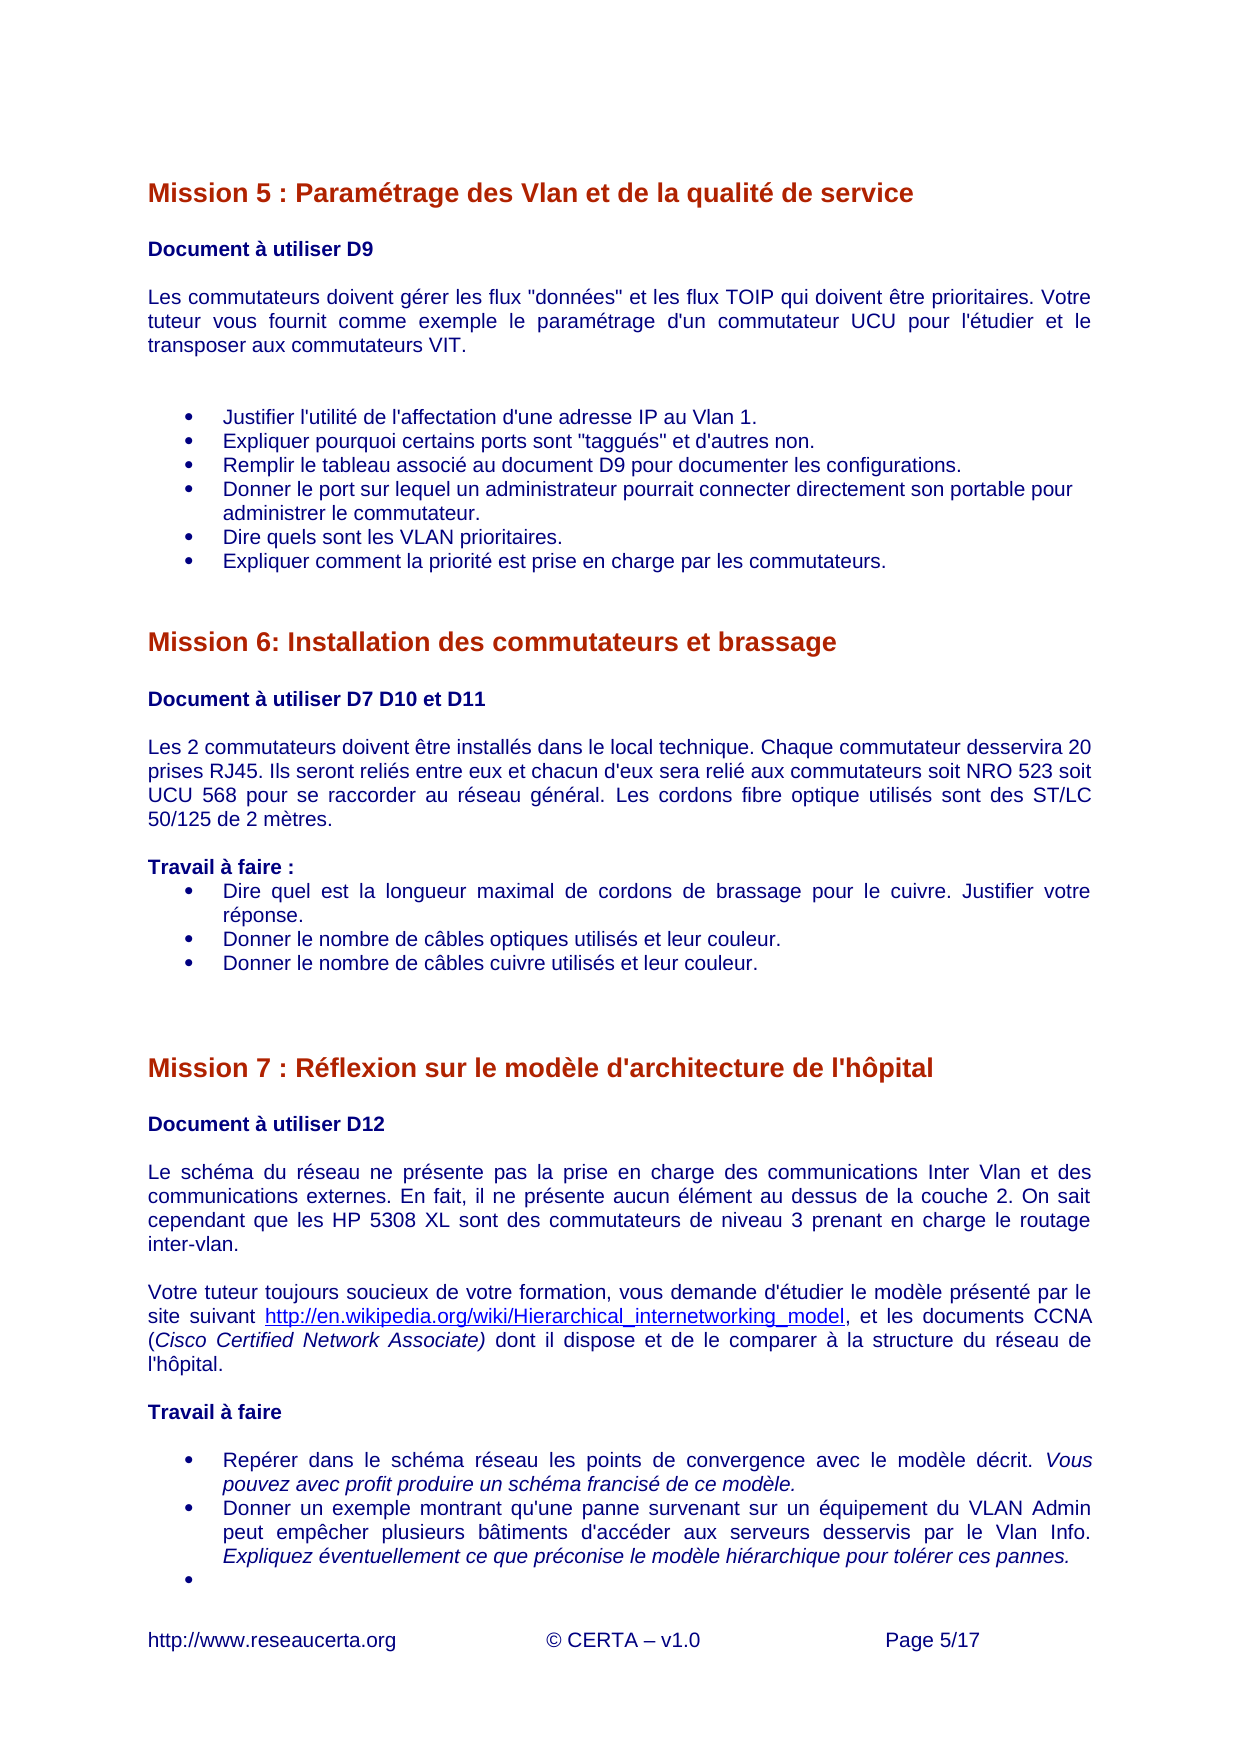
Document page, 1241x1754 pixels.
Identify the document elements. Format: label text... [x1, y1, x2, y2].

text Votre tuteur toujours soucieux de votre formation, vous demande d'étudier le modèle présenté par le site suivant http://en.wikipedia.org/wiki/Hierarchical_internetworking_model, et les documents CCNA (Cisco Certified Network Associate) dont il dispose et de le comparer à la structure du réseau de l'hôpital. [148, 1280, 1093, 1376]
list Expliquer comment la priorité est prise en charge par les commutateurs. [185, 549, 1093, 573]
list Donner un exemple montrant qu'une panne survenant sur un équipement du VLAN Admin peut empêcher plusieurs bâtiments d'accéder aux serveurs desservis par le Vlan Info. Expliquez éventuellement ce que préconise le modèle hiérarchique pour tolérer ces pannes. [185, 1496, 1093, 1567]
text Les commutateurs doivent gérer les flux "données" et les flux TOIP qui doivent être prioritaires. Votre tuteur vous fournit comme exemple le paramétrage d'un commutateur UCU pour l'étudier et le transposer aux commutateurs VIT. [148, 285, 1093, 357]
text Document à utiliser D9 [148, 237, 1093, 261]
text Les 2 commutateurs doivent être installés dans le local technique. Chaque commutateur desservira 20 prises RJ45. Ils seront reliés entre eux et chacun d'eux sera relié aux commutateurs soit NRO 523 soit UCU 568 pour se raccorder au réseau général. Les cordons fibre optique utilisés sont des ST/LC 50/125 de 2 mètres. [148, 735, 1093, 831]
text Document à utiliser D7 D10 et D11 [148, 687, 1093, 711]
list Justifier l'utilité de l'affectation d'une adresse IP au Vlan 1. [185, 405, 1093, 429]
text Le schéma du réseau ne présente pas la prise en charge des communications Inter Vlan et des communications externes. En fait, il ne présente aucun élément au dessus de la couche 2. On sait cependant que les HP 5308 XL sont des commutateurs de niveau 3 prenant en charge le routage inter-vlan. [148, 1160, 1093, 1256]
subtitle Mission 6: Installation des commutateurs et brassage [148, 626, 1093, 658]
text Travail à faire [148, 1399, 1093, 1423]
text Travail à faire : [148, 854, 1093, 878]
list Dire quel est la longueur maximal de cordons de brassage pour le cuivre. Justifier votre réponse. [185, 878, 1093, 926]
list Donner le nombre de câbles cuivre utilisés et leur couleur. [185, 951, 1093, 974]
list Repérer dans le schéma réseau les points de convergence avec le modèle décrit. Vous pouvez avec profit produire un schéma francisé de ce modèle. [185, 1447, 1093, 1496]
list Remplir le tableau associé au document D9 pour documenter les configurations. [185, 453, 1093, 477]
list Donner le nombre de câbles optiques utilisés et leur couleur. [185, 926, 1093, 951]
list Dire quels sont les VLAN prioritaires. [185, 525, 1093, 549]
list Expliquer pourquoi certains ports sont "taggués" et d'autres non. [185, 429, 1093, 453]
subtitle Mission 5 : Paramétrage des Vlan et de la qualité de service [148, 177, 1093, 208]
text Document à utiliser D12 [148, 1112, 1093, 1136]
list Donner le port sur lequel un administrateur pourrait connecter directement son portable pour administrer le commutateur. [185, 477, 1093, 525]
subtitle Mission 7 : Réflexion sur le modèle d'architecture de l'hôpital [148, 1052, 1093, 1083]
